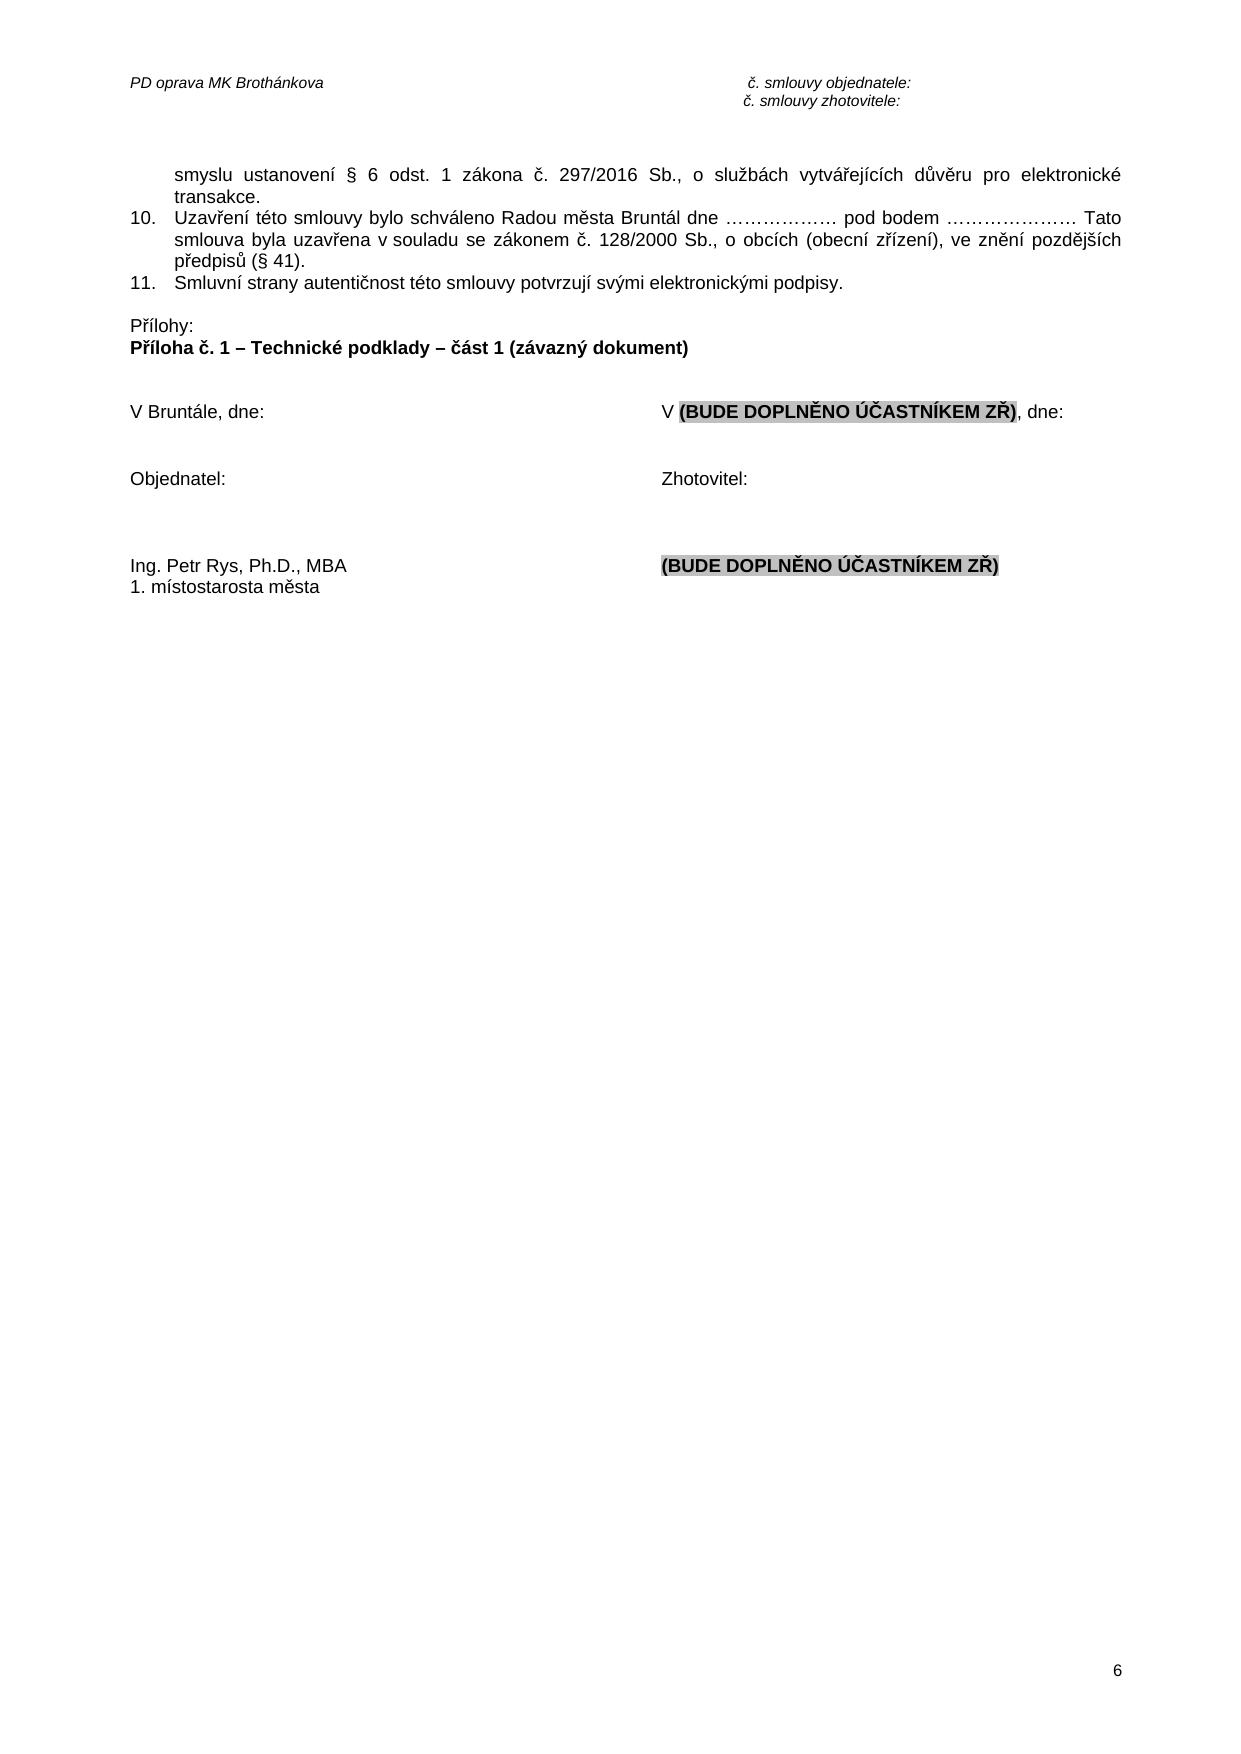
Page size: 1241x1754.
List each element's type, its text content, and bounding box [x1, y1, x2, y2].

text Příloha č. 1 – Technické podklady – část 1 (závazný dokument) [130, 336, 1122, 358]
text Objednatel: Zhotovitel: [130, 468, 1119, 490]
text Ing. Petr Rys, Ph.D., MBA (BUDE DOPLNĚNO ÚČASTNÍKEM ZŘ) [130, 554, 1122, 576]
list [130, 164, 1122, 207]
text V Bruntále, dne: V (BUDE DOPLNĚNO ÚČASTNÍKEM ZŘ), dne: [130, 401, 679, 423]
text 1. místostarosta města [130, 576, 1122, 598]
text Přílohy: [130, 315, 1063, 336]
list Smluvní strany autentičnost této smlouvy potvrzují svými elektronickými podpisy. [130, 272, 1122, 293]
list Uzavření této smlouvy bylo schváleno Radou města Bruntál dne ……………… pod bodem ………………… Tato smlouva byla uzavřena v souladu se zákonem č. 128/2000 Sb., o obcích (obecní zřízení), ve znění pozdějších předpisů (§ 41). [130, 207, 1122, 272]
